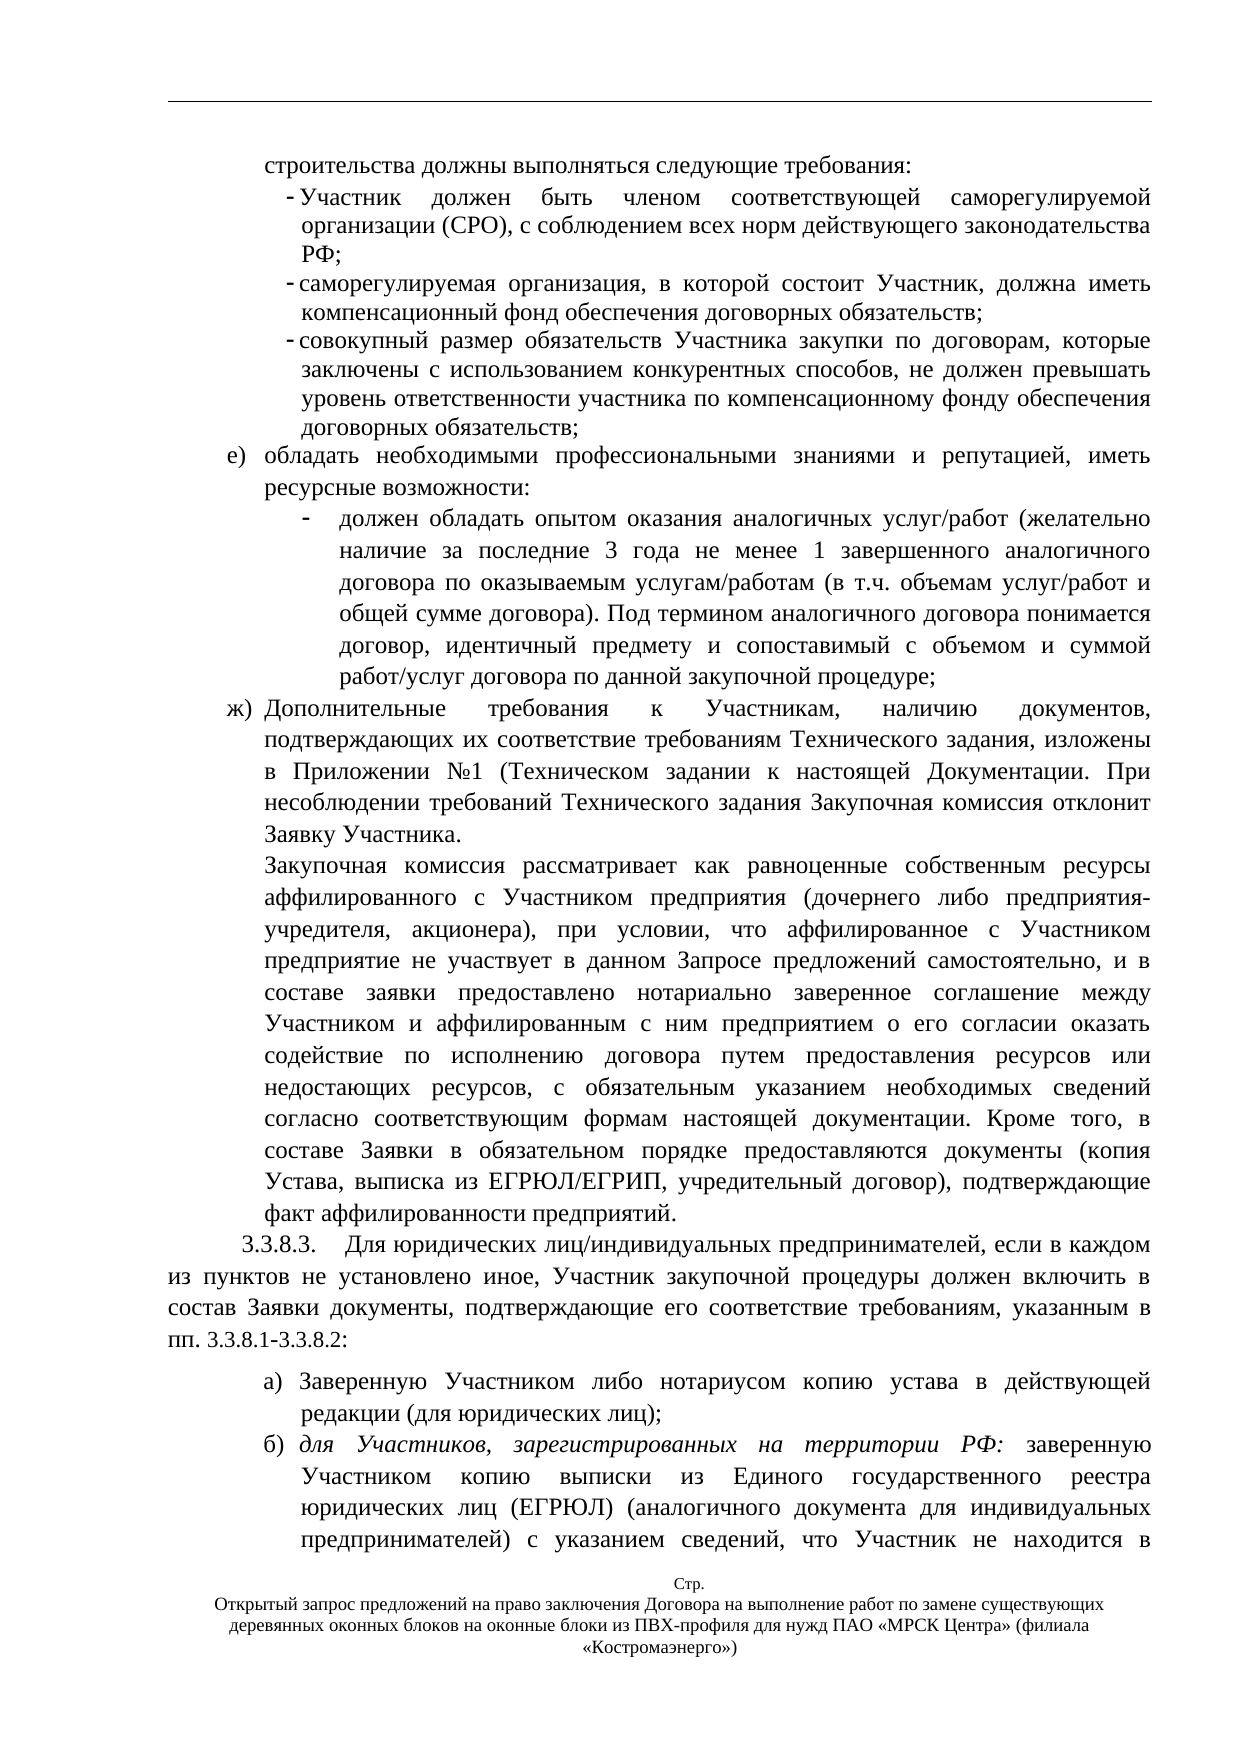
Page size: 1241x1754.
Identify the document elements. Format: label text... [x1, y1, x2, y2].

list Для юридических лиц/индивидуальных предпринимателей, если в каждом из пунктов не установлено иное, Участник закупочной процедуры должен включить в состав Заявки документы, подтверждающие его соответствие требованиям, указанным в пп. 3.3.8.1-3.3.8.2: [168, 1229, 1152, 1353]
list Дополнительные требования к Участникам, наличию документов, подтверждающих их соответствие требованиям Технического задания, изложены в Приложении №1 (Техническом задании к настоящей Документации. При несоблюдении требований Технического задания Закупочная комиссия отклонит Заявку Участника. [227, 693, 1152, 848]
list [263, 1429, 1152, 1553]
list обладать необходимыми профессиональными знаниями и репутацией, иметь ресурсные возможности: [227, 440, 1152, 501]
list совокупный размер обязательств Участника закупки по договорам, которые заключены с использованием конкурентных способов, не должен превышать уровень ответственности участника по компенсационному фонду обеспечения договорных обязательств; [286, 325, 1152, 440]
list Заверенную Участником либо нотариусом копию устава в действующей редакции (для юридических лиц); [263, 1366, 1152, 1426]
text Закупочная комиссия рассматривает как равноценные собственным ресурсы аффилированного с Участником предприятия (дочернего либо предприятия-учредителя, акционера), при условии, что аффилированное с Участником предприятие не участвует в данном Запросе предложений самостоятельно, и в составе заявки предоставлено нотариально заверенное соглашение между Участником и аффилированным с ним предприятием о его согласии оказать содействие по исполнению договора путем предоставления ресурсов или недостающих ресурсов, с обязательным указанием необходимых сведений согласно соответствующим формам настоящей документации. Кроме того, в составе Заявки в обязательном порядке предоставляются документы (копия Устава, выписка из ЕГРЮЛ/ЕГРИП, учредительный договор), подтверждающие факт аффилированности предприятий. [264, 851, 1152, 1227]
list саморегулируемая организация, в которой состоит Участник, должна иметь компенсационный фонд обеспечения договорных обязательств; [286, 268, 1152, 325]
list Участник должен быть членом соответствующей саморегулируемой организации (СРО), с соблюдением всех норм действующего законодательства РФ; [286, 182, 1152, 268]
list должен обладать опытом оказания аналогичных услуг/работ (желательно наличие за последние 3 года не менее 1 завершенного аналогичного договора по оказываемым услугам/работам (в т.ч. объемам услуг/работ и общей сумме договора). Под термином аналогичного договора понимается договор, идентичный предмету и сопоставимый с объемом и суммой работ/услуг договора по данной закупочной процедуре; [302, 503, 1152, 690]
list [227, 150, 1152, 179]
